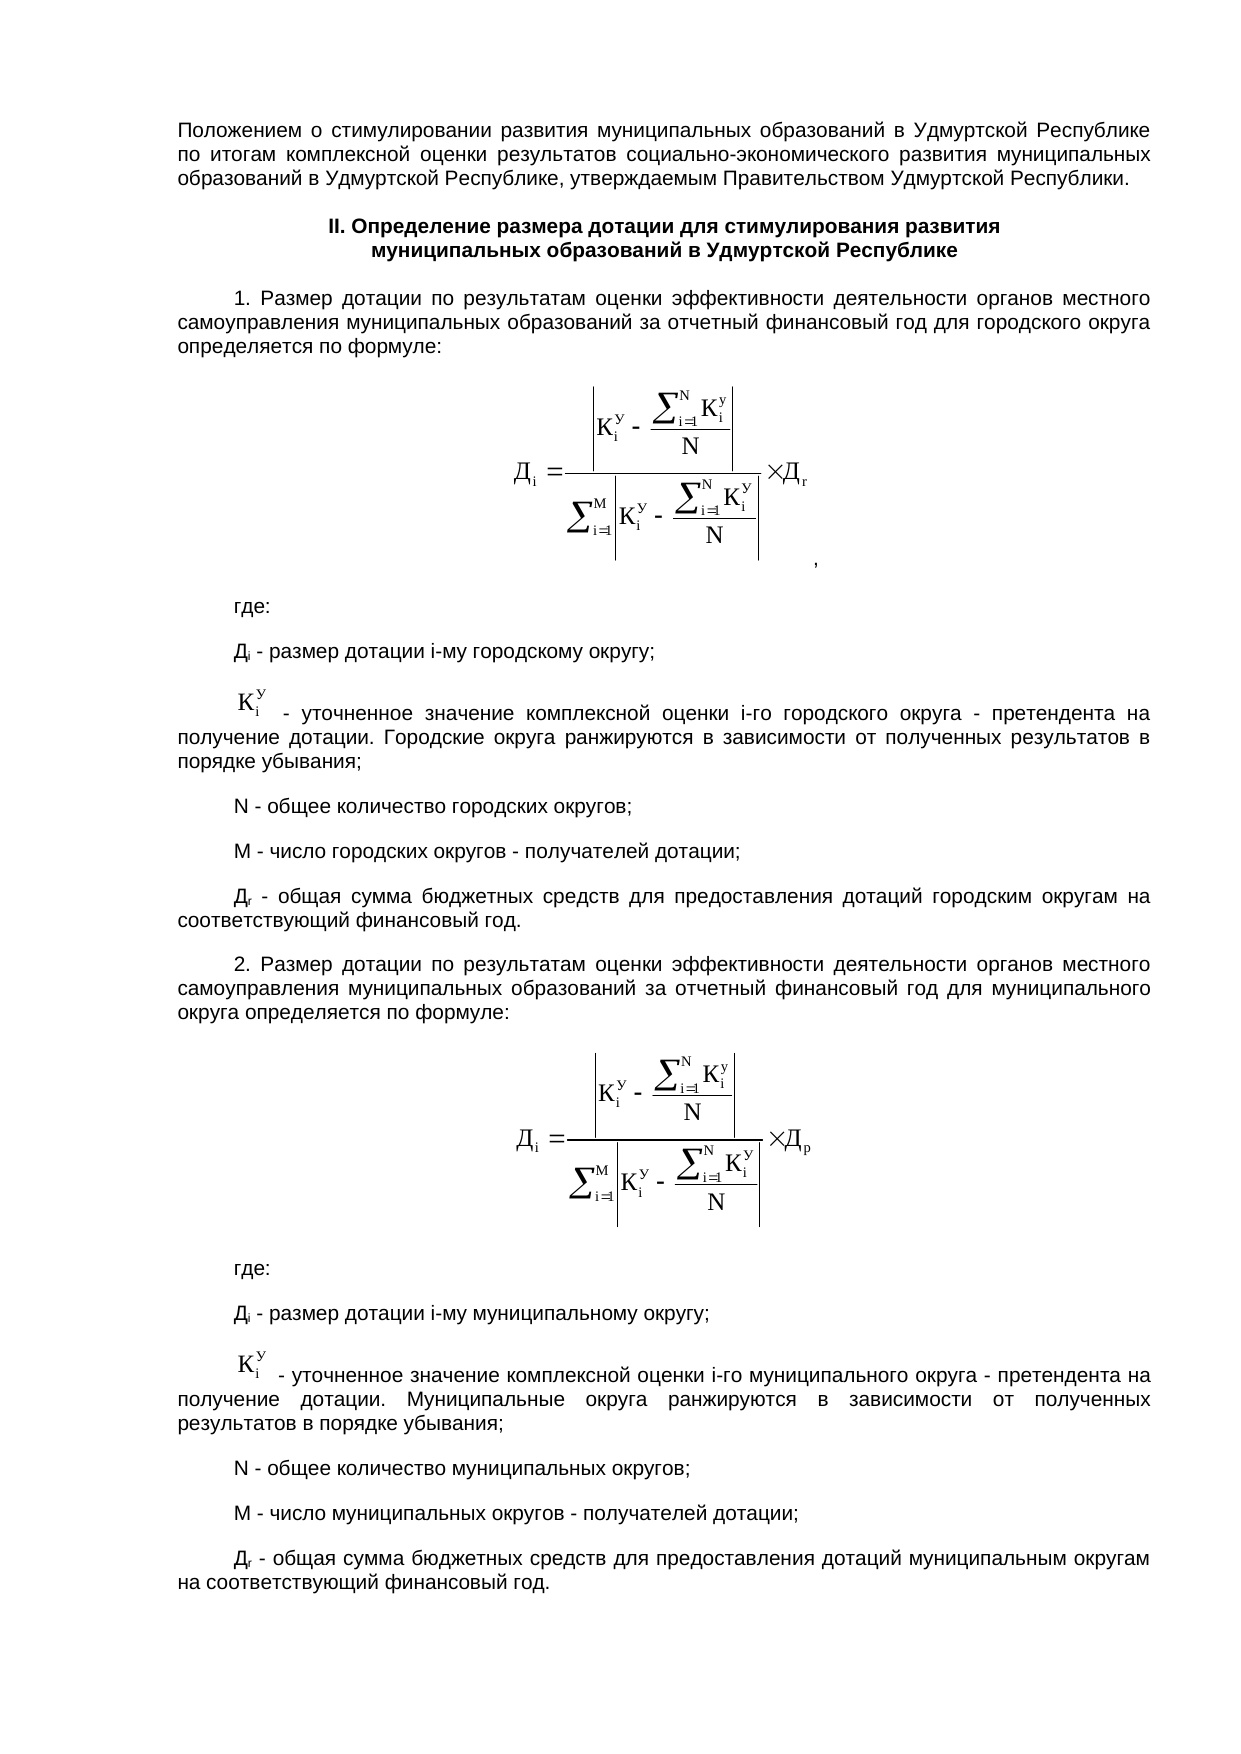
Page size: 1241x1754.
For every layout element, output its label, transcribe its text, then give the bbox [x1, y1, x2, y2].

text где: [177, 1256, 1152, 1280]
text N - общее количество городских округов; [177, 794, 1152, 818]
text - уточненное значение комплексной оценки i-го муниципального округа - претендента на получение дотации. Муниципальные округа ранжируются в зависимости от полученных результатов в порядке убывания; [177, 1345, 1152, 1435]
text где: [177, 594, 1152, 618]
text М - число городских округов - получателей дотации; [177, 839, 1152, 863]
text , [177, 382, 1152, 570]
text 2. Размер дотации по результатам оценки эффективности деятельности органов местного самоуправления муниципальных образований за отчетный финансовый год для муниципального округа определяется по формуле: [177, 952, 1152, 1024]
text 1. Размер дотации по результатам оценки эффективности деятельности органов местного самоуправления муниципальных образований за отчетный финансовый год для городского округа определяется по формуле: [177, 286, 1152, 358]
text N - общее количество муниципальных округов; [177, 1456, 1152, 1480]
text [177, 118, 1152, 190]
text Дi - размер дотации i-му городскому округу; [177, 638, 1152, 662]
text Дr - общая сумма бюджетных средств для предоставления дотаций городским округам на соответствующий финансовый год. [177, 883, 1152, 931]
text Дi - размер дотации i-му муниципальному округу; [177, 1301, 1152, 1324]
text М - число муниципальных округов - получателей дотации; [177, 1501, 1152, 1525]
title II. Определение размера дотации для стимулирования развития [177, 214, 1152, 238]
text Дr - общая сумма бюджетных средств для предоставления дотаций муниципальным округам на соответствующий финансовый год. [177, 1546, 1152, 1593]
text - уточненное значение комплексной оценки i-го городского округа - претендента на получение дотации. Городские округа ранжируются в зависимости от полученных результатов в порядке убывания; [177, 683, 1152, 773]
title муниципальных образований в Удмуртской Республике [177, 238, 1152, 262]
